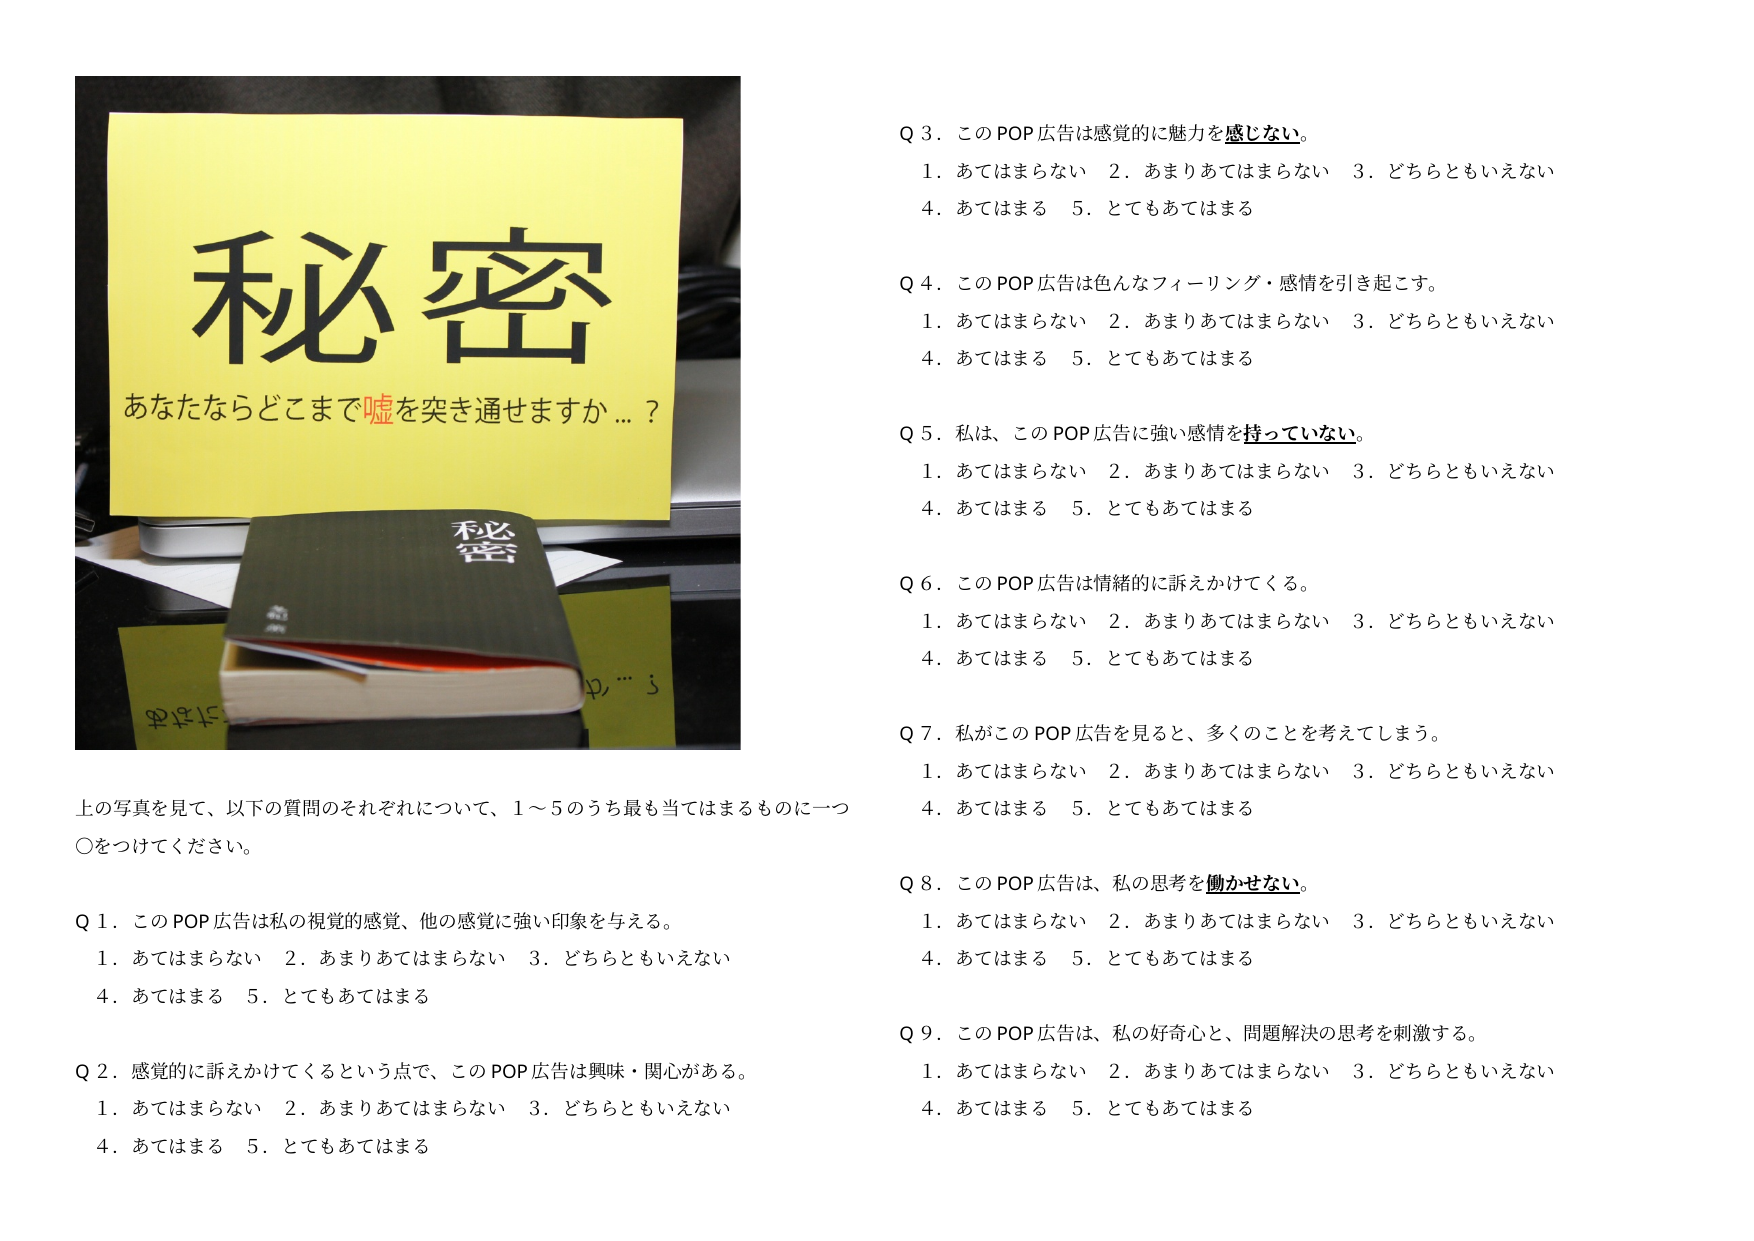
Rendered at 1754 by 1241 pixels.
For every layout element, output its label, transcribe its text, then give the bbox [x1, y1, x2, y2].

text ４．あてはまる ５．とてもあてはまる [899, 789, 1679, 826]
text Q５．私は、このPOP広告に強い感情を持っていない。 [899, 414, 1679, 451]
text Q６．このPOP広告は情緒的に訴えかけてくる。 [899, 564, 1679, 601]
text １．あてはまらない ２．あまりあてはまらない ３．どちらともいえない [899, 751, 1679, 789]
text ４．あてはまる ５．とてもあてはまる [75, 1126, 855, 1164]
text Q８．このPOP広告は、私の思考を働かせない。 [899, 864, 1679, 901]
text １．あてはまらない ２．あまりあてはまらない ３．どちらともいえない [899, 901, 1679, 939]
text ４．あてはまる ５．とてもあてはまる [899, 1089, 1679, 1126]
text １．あてはまらない ２．あまりあてはまらない ３．どちらともいえない [899, 451, 1679, 489]
text １．あてはまらない ２．あまりあてはまらない ３．どちらともいえない [75, 939, 855, 976]
text ４．あてはまる ５．とてもあてはまる [899, 939, 1679, 976]
text １．あてはまらない ２．あまりあてはまらない ３．どちらともいえない [899, 151, 1679, 189]
text ４．あてはまる ５．とてもあてはまる [75, 976, 855, 1014]
text ４．あてはまる ５．とてもあてはまる [899, 189, 1679, 226]
text １．あてはまらない ２．あまりあてはまらない ３．どちらともいえない [899, 601, 1679, 639]
picture [75, 76, 741, 750]
text ４．あてはまる ５．とてもあてはまる [899, 339, 1679, 376]
text Q９．このPOP広告は、私の好奇心と、問題解決の思考を刺激する。 [899, 1014, 1679, 1051]
text 上の写真を見て、以下の質問のそれぞれについて、１～５のうち最も当てはまるものに一つ○をつけてください。 [75, 789, 855, 864]
text ４．あてはまる ５．とてもあてはまる [899, 489, 1679, 526]
text Q１．このPOP広告は私の視覚的感覚、他の感覚に強い印象を与える。 [75, 901, 855, 939]
text １．あてはまらない ２．あまりあてはまらない ３．どちらともいえない [899, 1051, 1679, 1089]
text １．あてはまらない ２．あまりあてはまらない ３．どちらともいえない [899, 301, 1679, 339]
text ４．あてはまる ５．とてもあてはまる [899, 639, 1679, 676]
text １．あてはまらない ２．あまりあてはまらない ３．どちらともいえない [75, 1089, 855, 1126]
text Q２．感覚的に訴えかけてくるという点で、このPOP広告は興味・関心がある。 [75, 1051, 855, 1089]
text Q４．このPOP広告は色んなフィーリング・感情を引き起こす。 [899, 264, 1679, 301]
text Q７．私がこのPOP広告を見ると、多くのことを考えてしまう。 [899, 714, 1679, 751]
text Q３．このPOP広告は感覚的に魅力を感じない。 [899, 114, 1679, 151]
